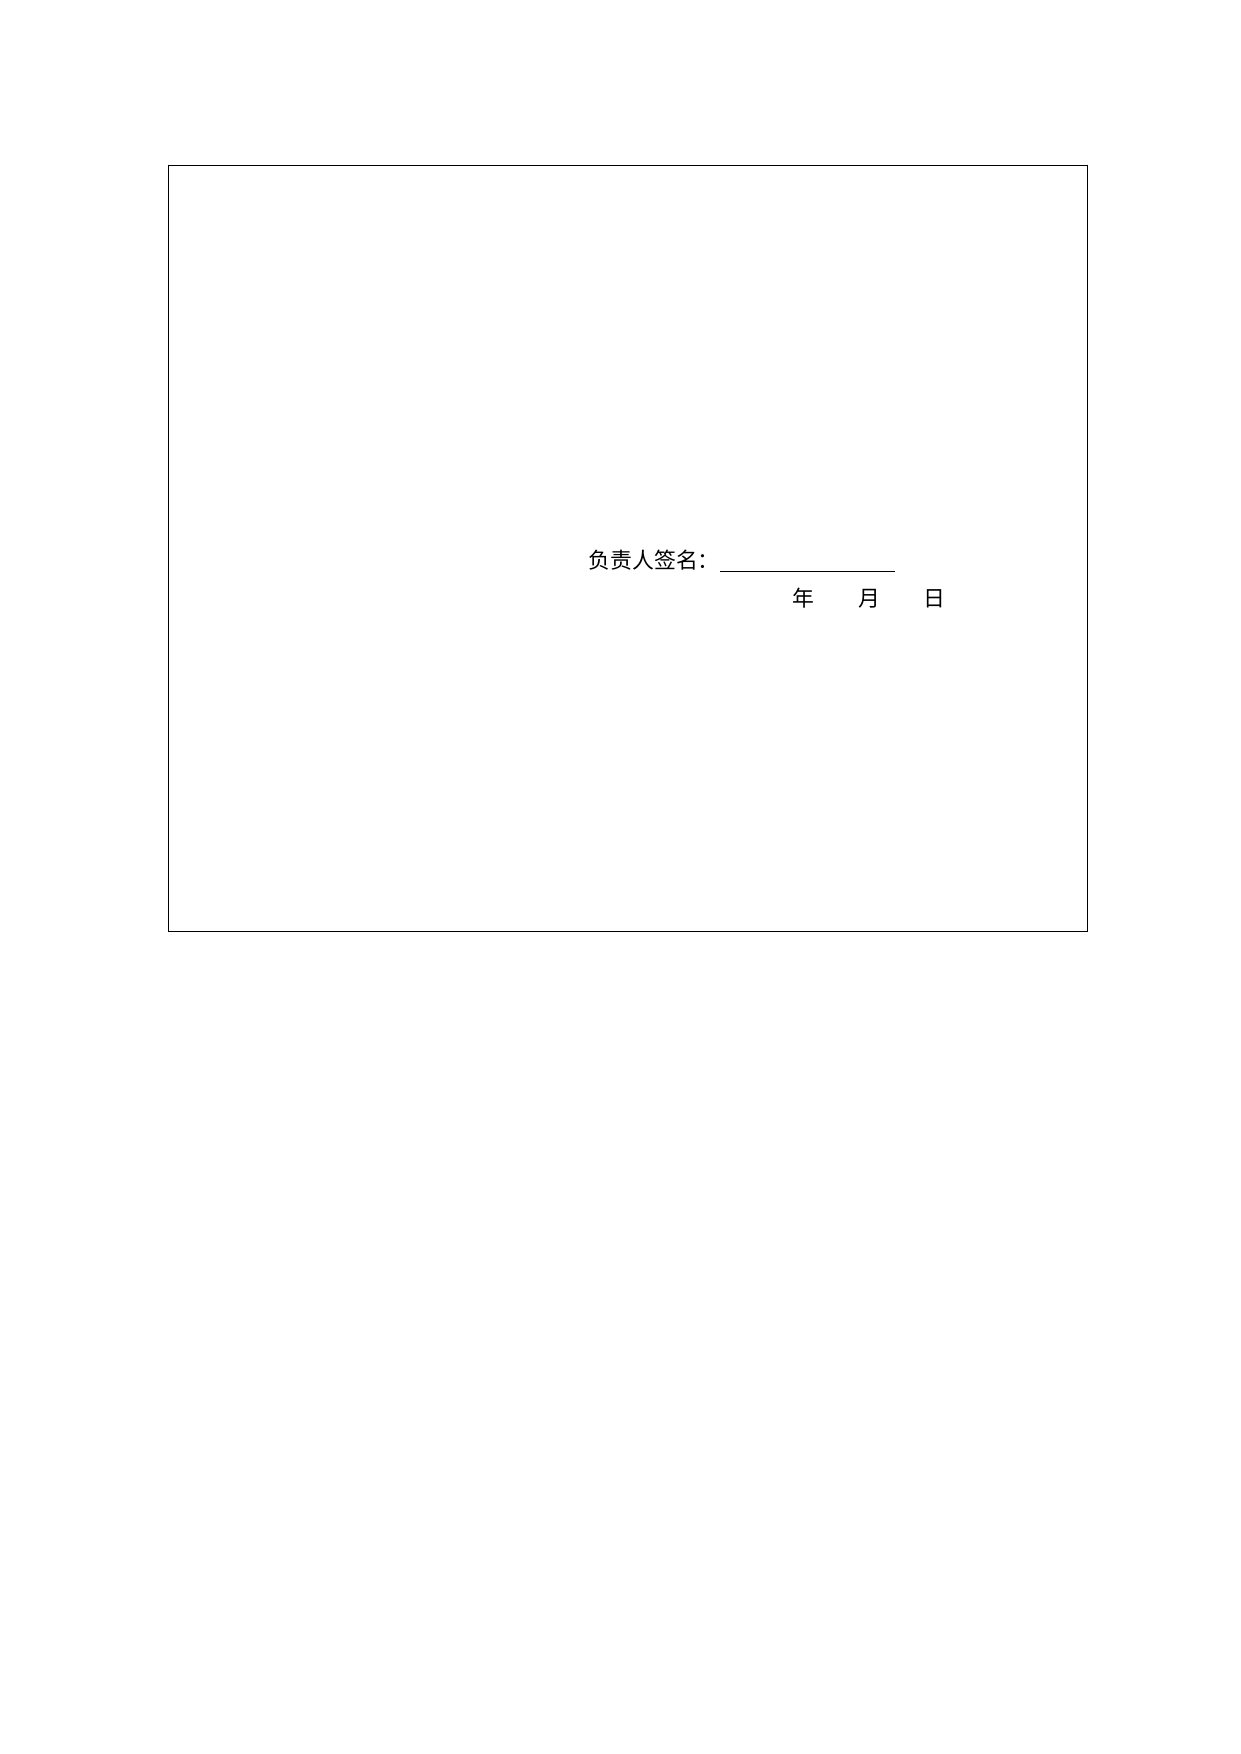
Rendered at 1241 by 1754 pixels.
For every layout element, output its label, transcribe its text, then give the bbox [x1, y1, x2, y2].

table_cell 负责人签名： 年 月 日 [169, 166, 1087, 931]
